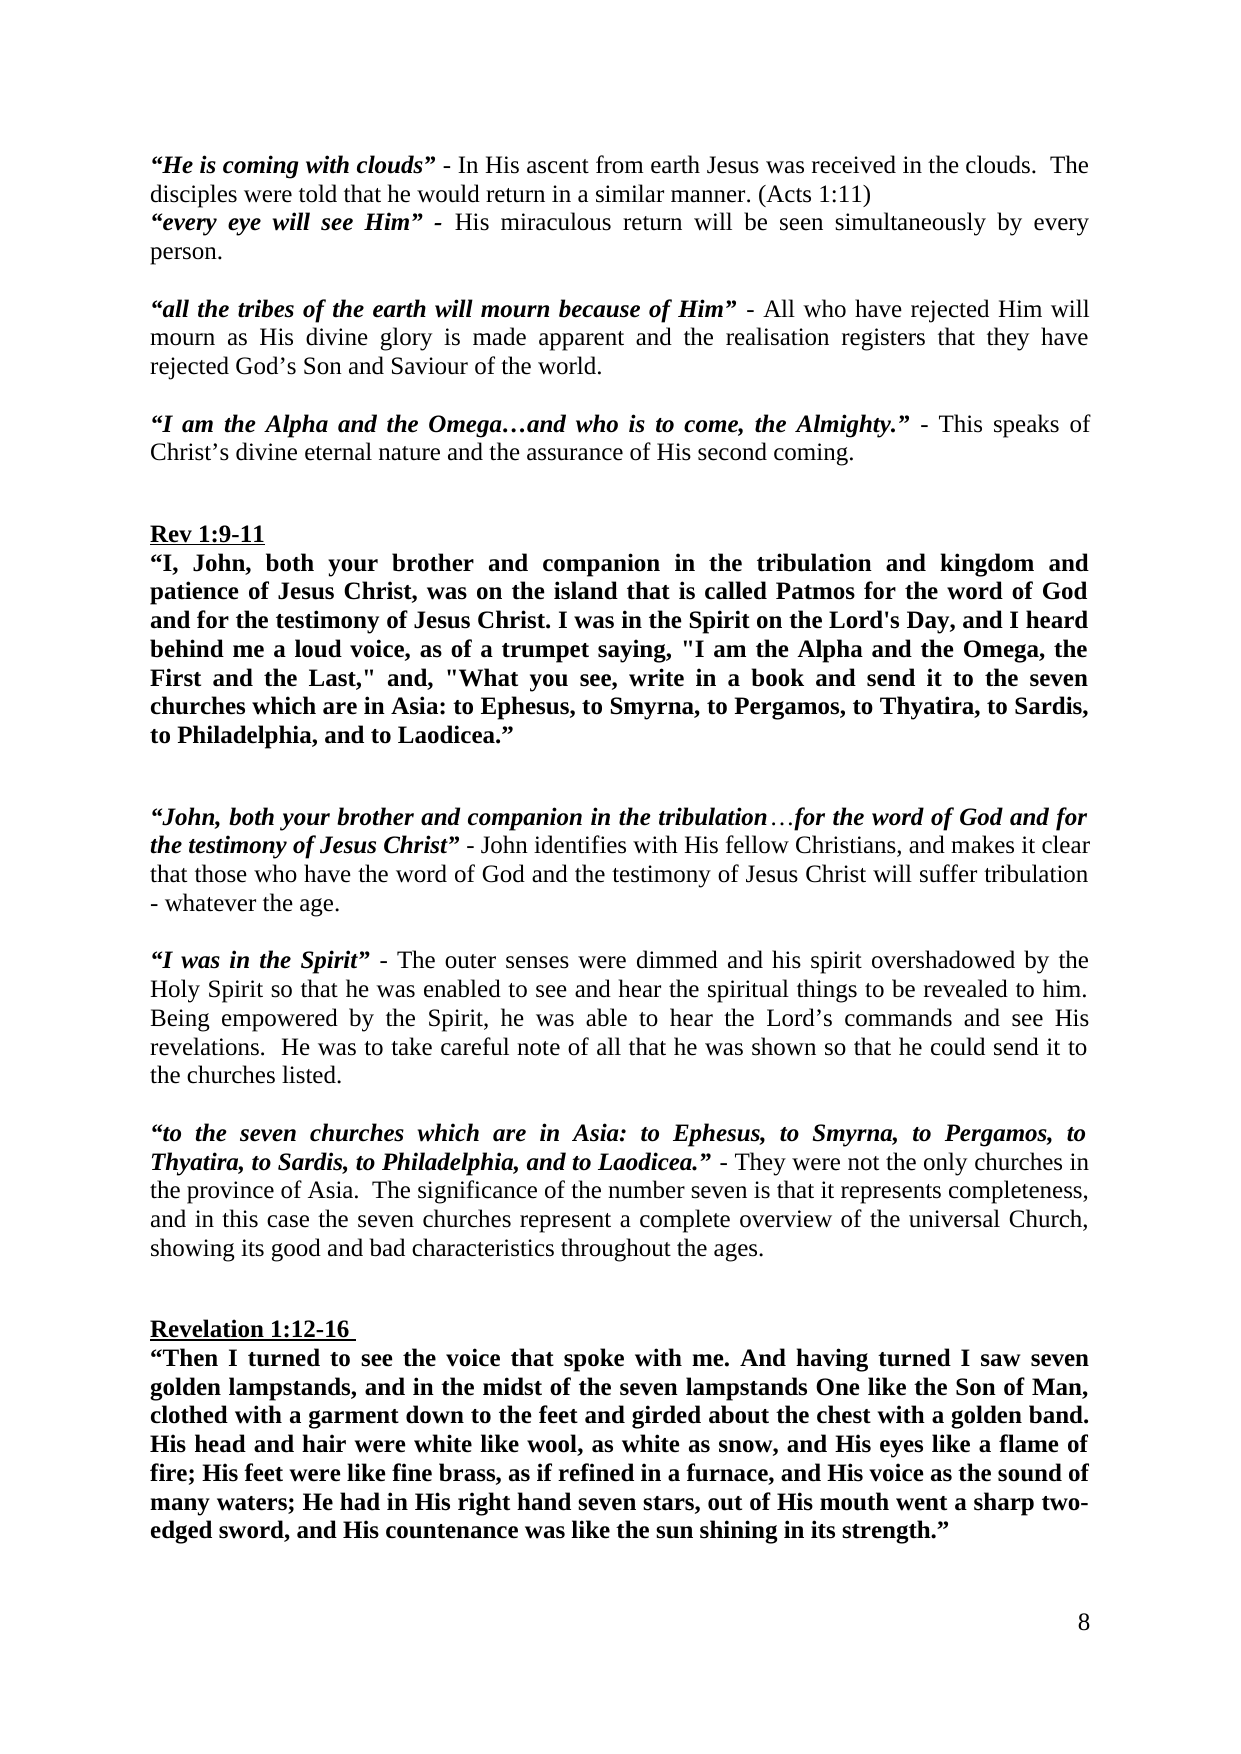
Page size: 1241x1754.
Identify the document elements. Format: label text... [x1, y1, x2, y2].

text “I am the Alpha and the Omega…and who is to come, the Almighty.” - This speaks of Christ’s divine eternal nature and the assurance of His second coming. [150, 409, 1090, 466]
text “every eye will see Him” - His miraculous return will be seen simultaneously by every person. [150, 207, 1090, 265]
text “all the tribes of the earth will mourn because of Him” - All who have rejected Him will mourn as His divine glory is made apparent and the realisation registers that they have rejected God’s Son and Saviour of the world. [150, 294, 1090, 380]
text “John, both your brother and companion in the tribulation…for the word of God and for the testimony of Jesus Christ” - John identifies with His fellow Christians, and makes it clear that those who have the word of God and the testimony of Jesus Christ will suffer tribulation - whatever the age. [150, 802, 1090, 917]
text “I, John, both your brother and companion in the tribulation and kingdom and patience of Jesus Christ, was on the island that is called Patmos for the word of God and for the testimony of Jesus Christ. I was in the Spirit on the Lord's Day, and I heard behind me a loud voice, as of a trumpet saying, "I am the Alpha and the Omega, the First and the Last," and, "What you see, write in a book and send it to the seven churches which are in Asia: to Ephesus, to Smyrna, to Pergamos, to Thyatira, to Sardis, to Philadelphia, and to Laodicea.” [150, 548, 1090, 749]
text “to the seven churches which are in Asia: to Ephesus, to Smyrna, to Pergamos, to Thyatira, to Sardis, to Philadelphia, and to Laodicea.” - They were not the only churches in the province of Asia. The significance of the number seven is that it represents completeness, and in this case the seven churches represent a complete overview of the universal Church, showing its good and bad characteristics throughout the ages. [150, 1118, 1090, 1262]
text “Then I turned to see the voice that spoke with me. And having turned I saw seven golden lampstands, and in the midst of the seven lampstands One like the Son of Man, clothed with a garment down to the feet and girded about the chest with a golden band. His head and hair were white like wool, as white as snow, and His eyes like a flame of fire; His feet were like fine brass, as if refined in a furnace, and His voice as the sound of many waters; He had in His right hand seven stars, out of His mouth went a sharp two-edged sword, and His countenance was like the sun shining in its strength.” [150, 1343, 1090, 1544]
text Rev 1:9-11 [150, 519, 1090, 548]
text “I was in the Spirit” - The outer senses were dimmed and his spirit overshadowed by the Holy Spirit so that he was enabled to see and hear the spiritual things to be revealed to him. Being empowered by the Spirit, he was able to hear the Lord’s commands and see His revelations. He was to take careful note of all that he was shown so that he could send it to the churches listed. [150, 945, 1090, 1089]
text “He is coming with clouds” - In His ascent from earth Jesus was received in the clouds. The disciples were told that he would return in a similar manner. (Acts 1:11) [150, 150, 1090, 207]
text Revelation 1:12-16 [150, 1314, 1090, 1343]
